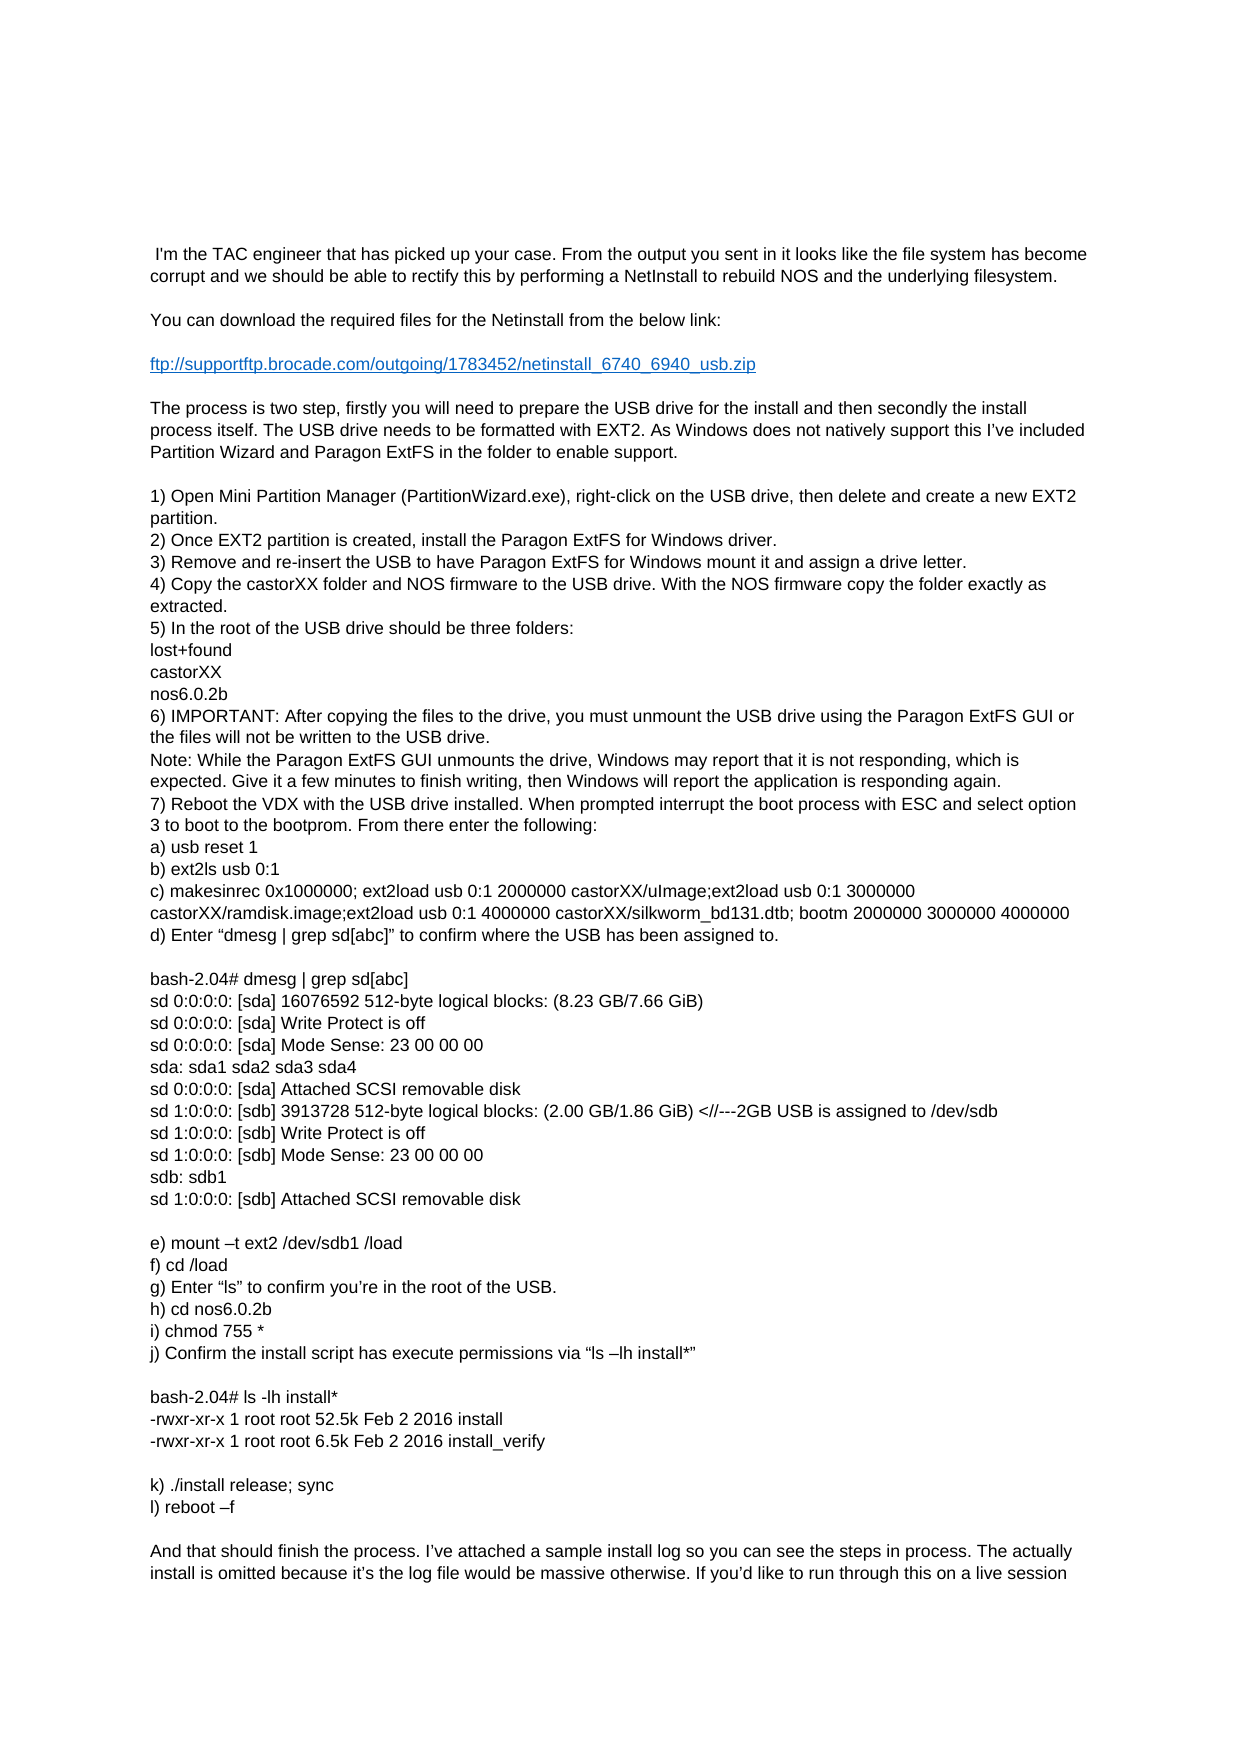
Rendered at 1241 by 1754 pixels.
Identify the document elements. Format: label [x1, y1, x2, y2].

text [150, 244, 1090, 1583]
